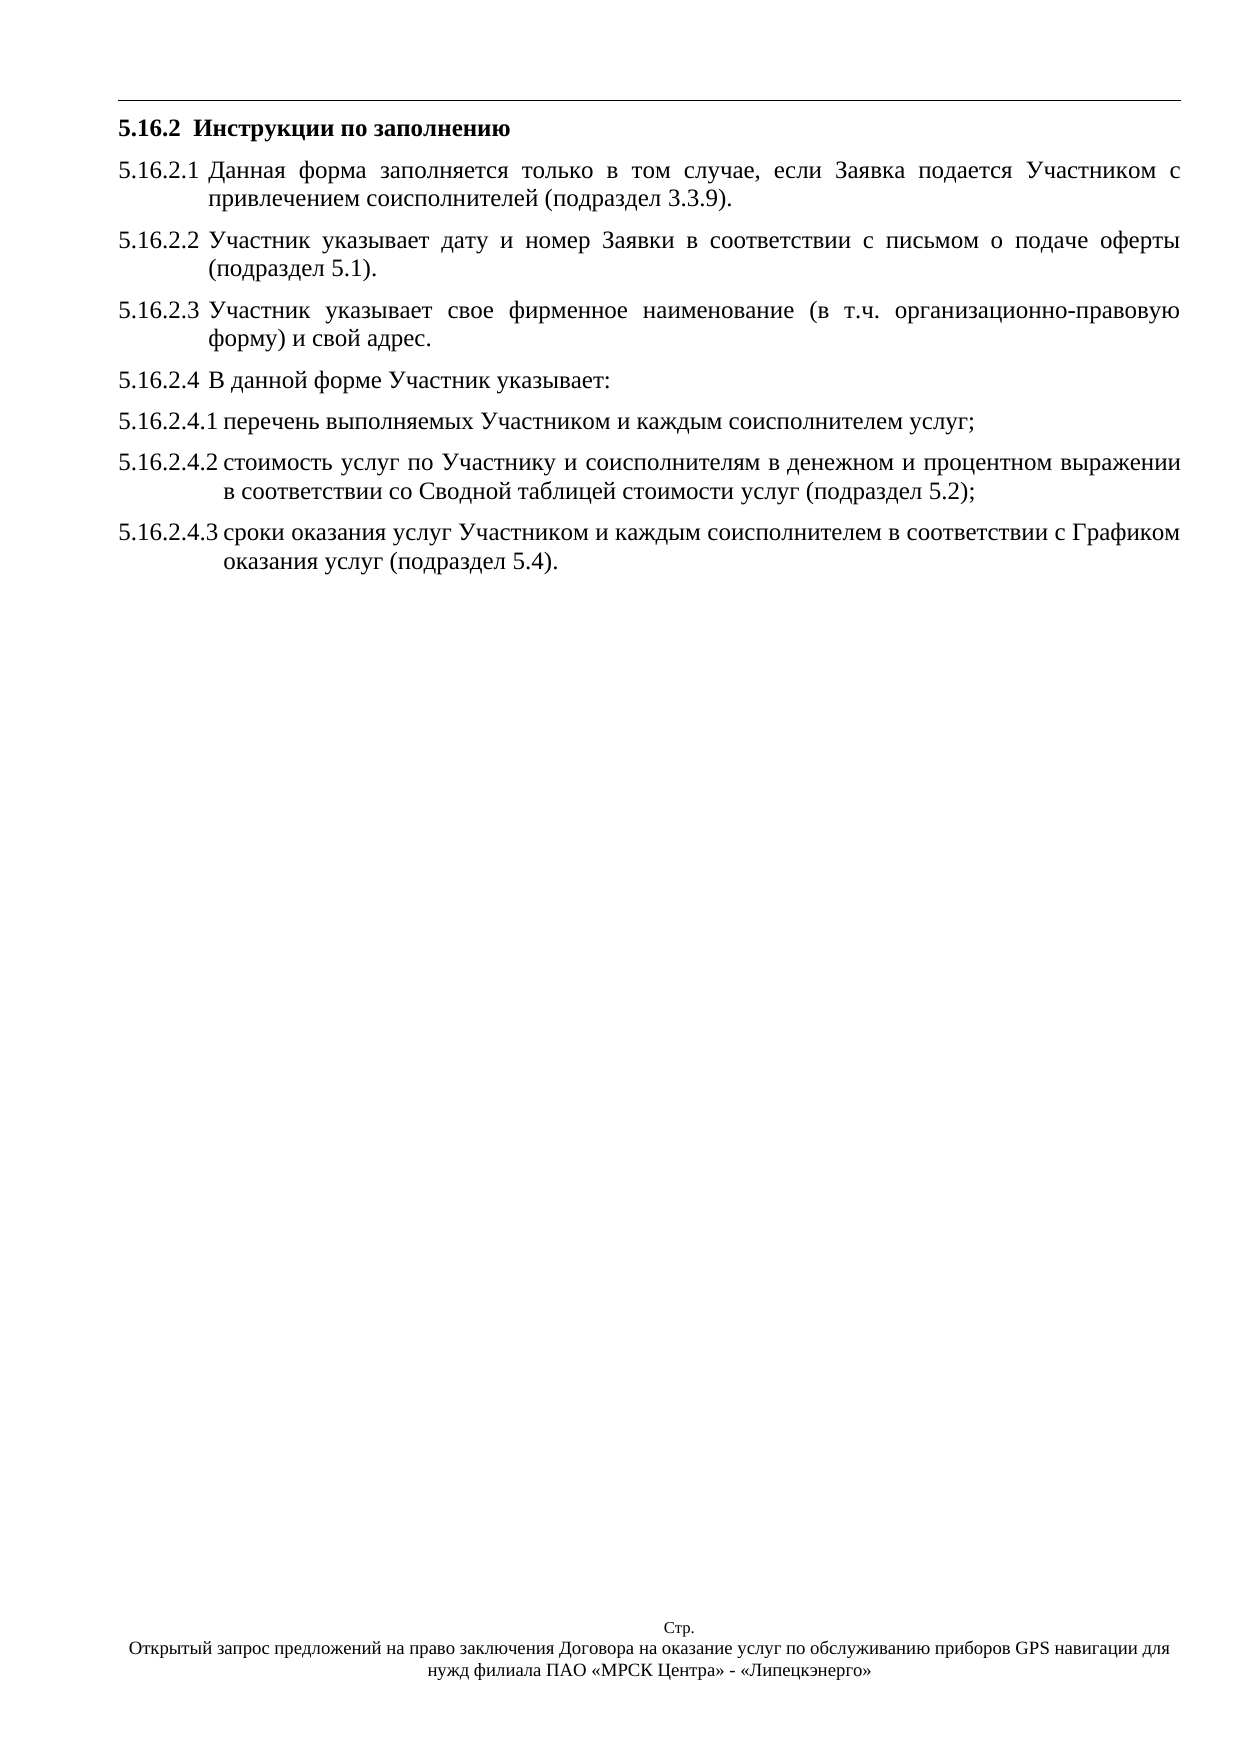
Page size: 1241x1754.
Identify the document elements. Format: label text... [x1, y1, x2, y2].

list В данной форме Участник указывает: [118, 365, 1181, 393]
list стоимость услуг по Участнику и соисполнителям в денежном и процентном выражении в соответствии со Сводной таблицей стоимости услуг (подраздел 5.2); [118, 447, 1181, 505]
subtitle Инструкции по заполнению [118, 113, 1181, 142]
list Участник указывает свое фирменное наименование (в т.ч. организационно-правовую форму) и свой адрес. [118, 295, 1181, 352]
list Данная форма заполняется только в том случае, если Заявка подается Участником с привлечением соисполнителей (подраздел 3.3.9). [118, 155, 1181, 212]
list сроки оказания услуг Участником и каждым соисполнителем в соответствии с Графиком оказания услуг (подраздел 5.4). [118, 517, 1181, 575]
list перечень выполняемых Участником и каждым соисполнителем услуг; [118, 406, 1181, 435]
list Участник указывает дату и номер Заявки в соответствии с письмом о подаче оферты (подраздел 5.1). [118, 225, 1181, 282]
